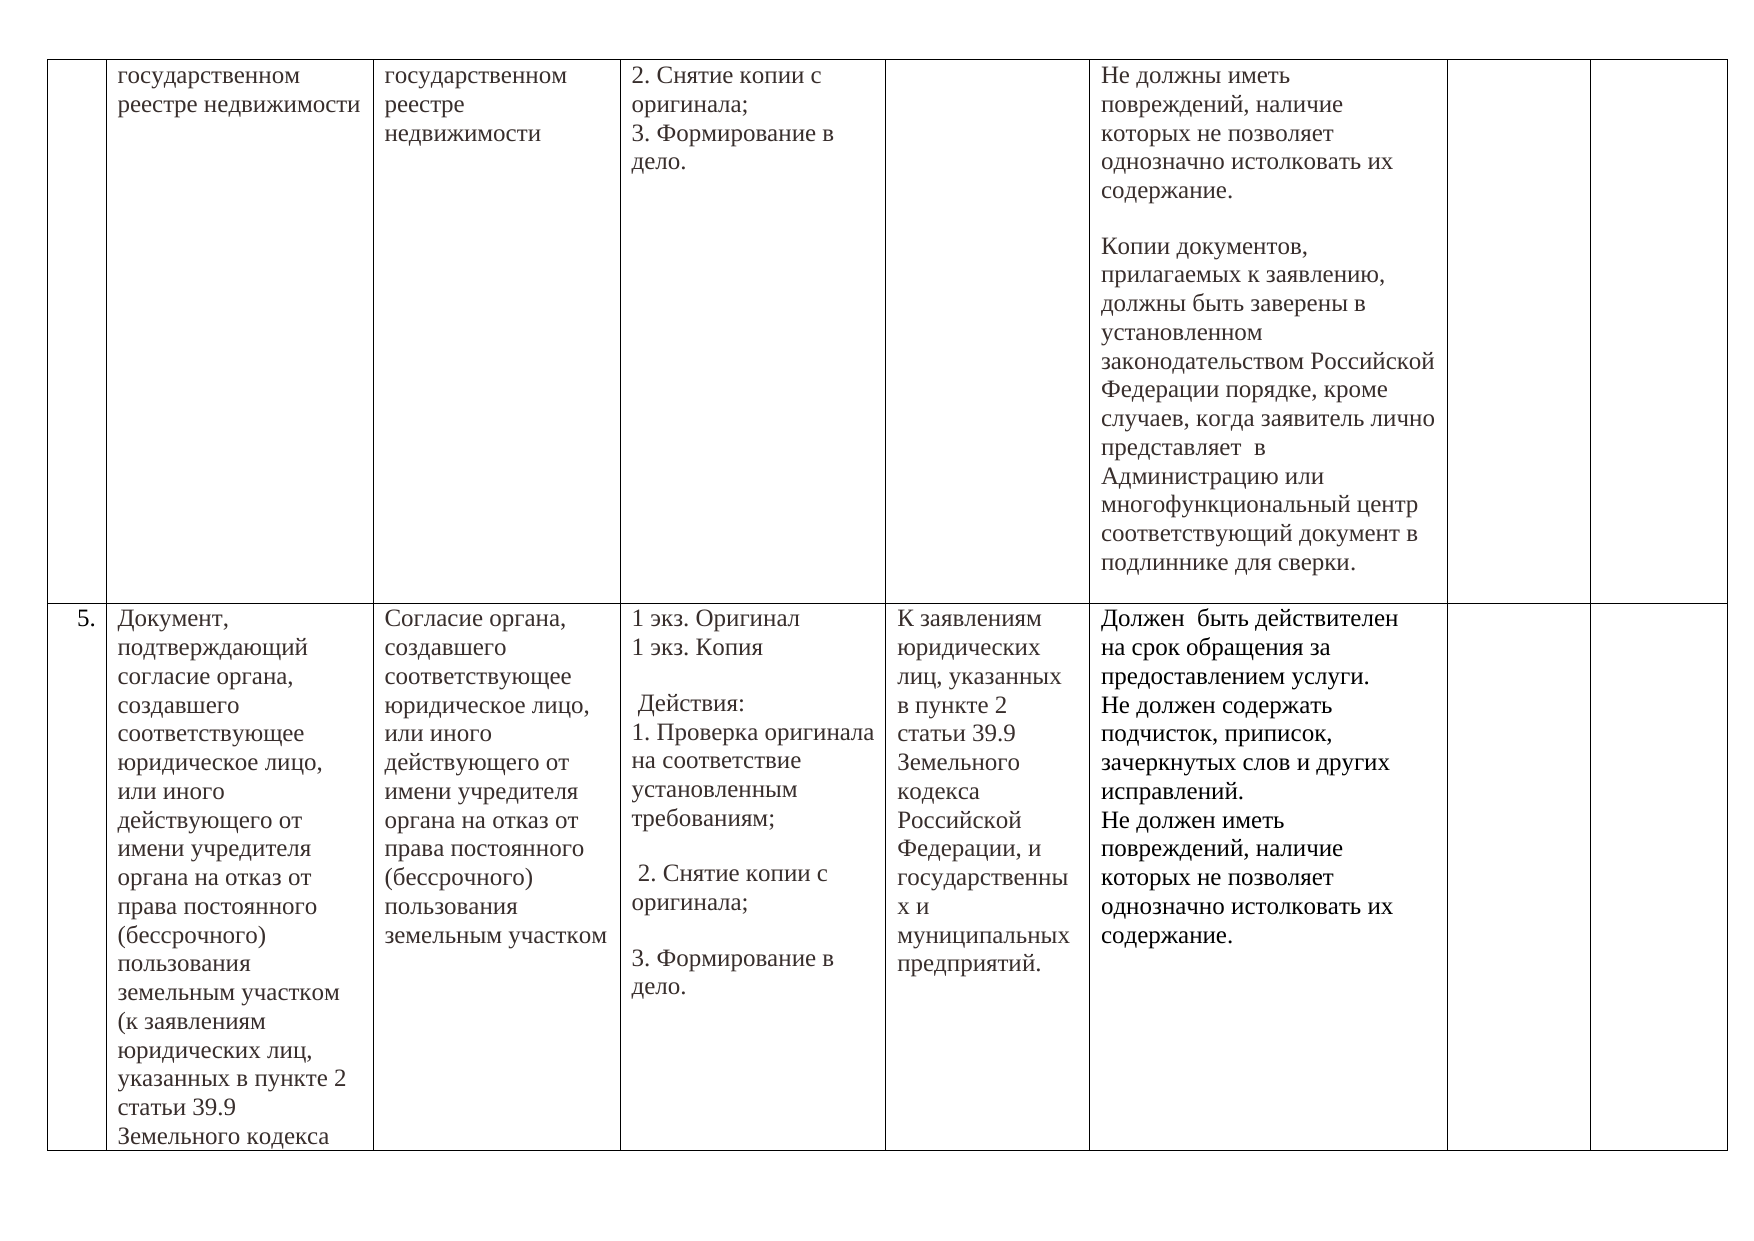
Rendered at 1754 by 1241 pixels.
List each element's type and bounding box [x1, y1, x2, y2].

table_cell [1448, 604, 1590, 1150]
table_cell [1591, 604, 1727, 1150]
table_cell [1448, 60, 1590, 602]
table_cell [107, 604, 373, 1150]
table_cell [48, 604, 106, 1150]
table_cell [1090, 60, 1447, 602]
table_cell [621, 60, 885, 602]
table_cell [48, 60, 106, 602]
table_cell [107, 60, 373, 602]
table_cell [621, 604, 885, 1150]
table_cell [886, 604, 1089, 1150]
table_cell [886, 60, 1089, 602]
table_cell [374, 604, 620, 1150]
table_cell [374, 60, 620, 602]
table_cell [1591, 60, 1727, 602]
table_cell [1090, 604, 1447, 1150]
